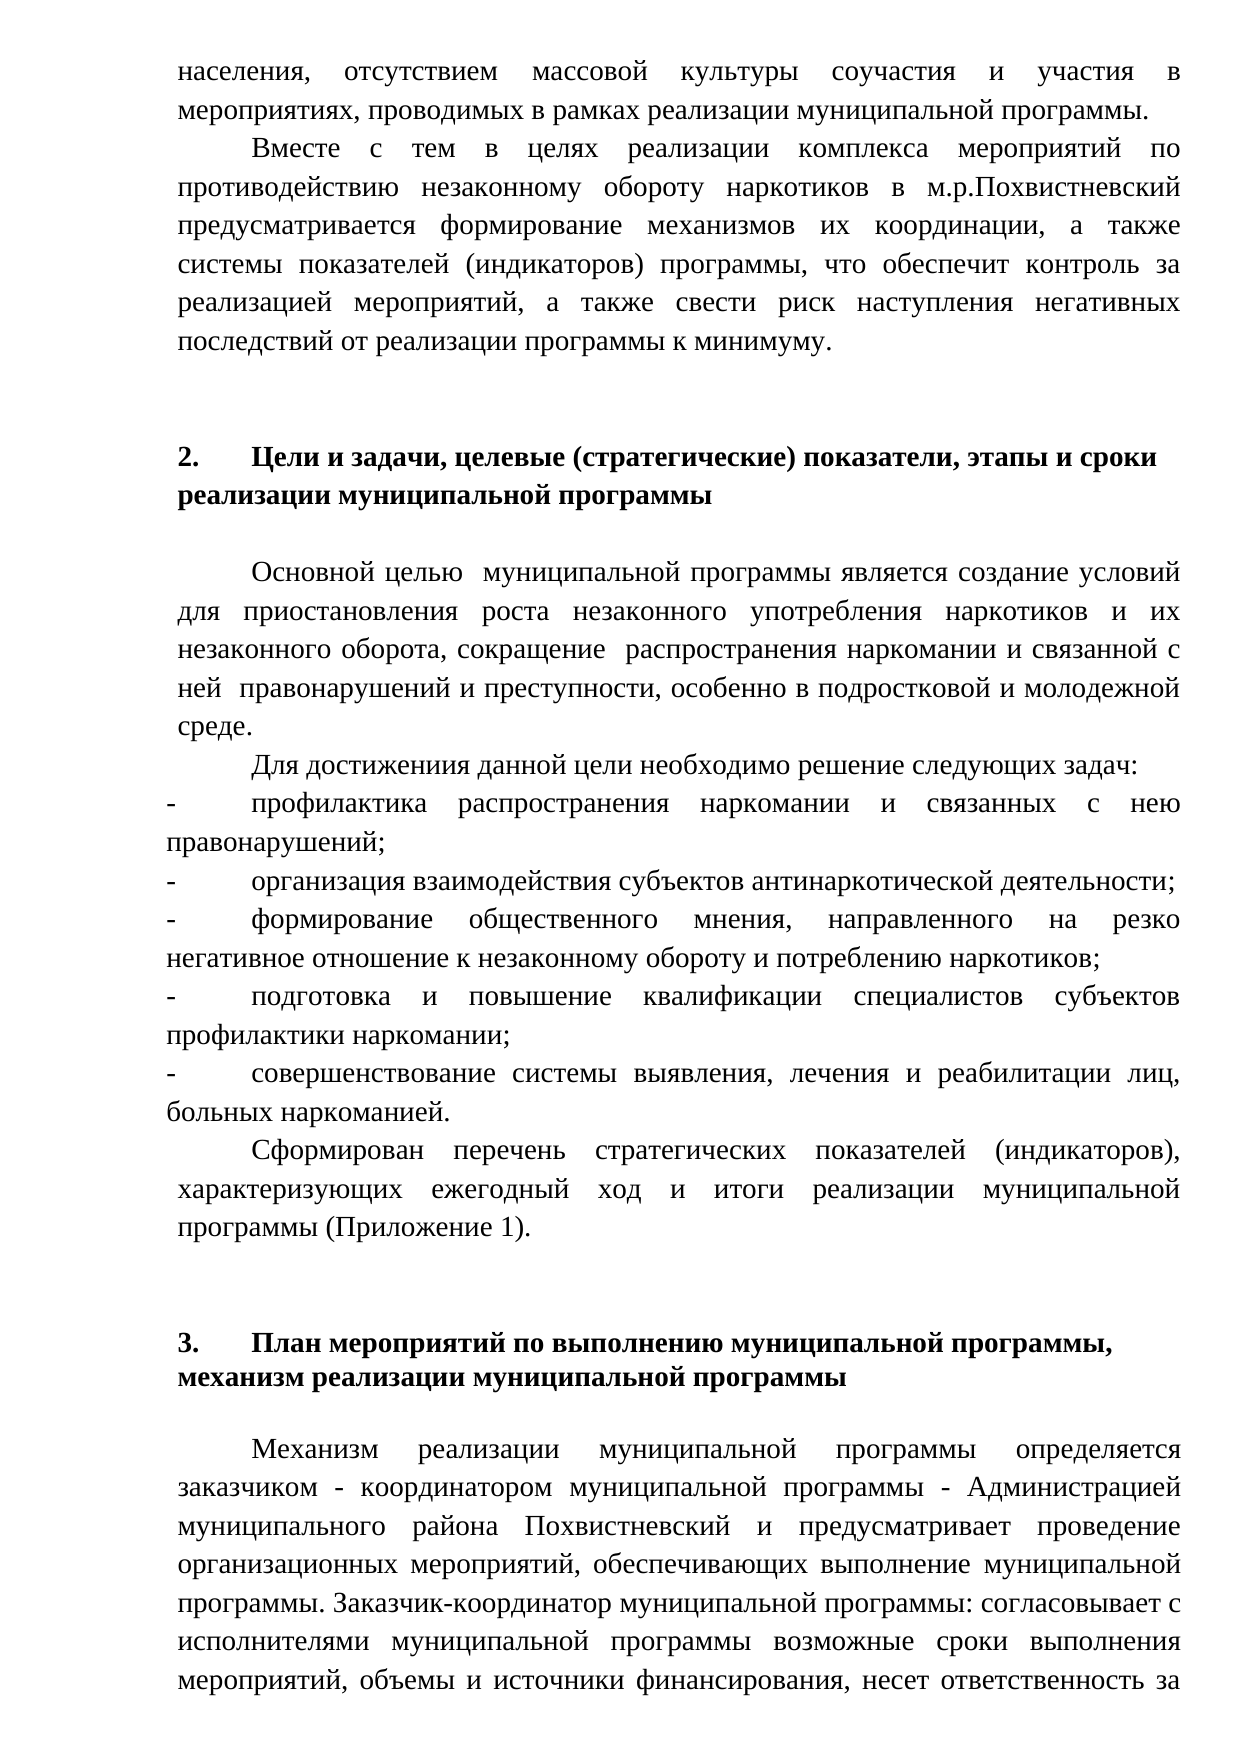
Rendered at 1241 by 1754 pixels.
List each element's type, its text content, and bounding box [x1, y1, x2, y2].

text Сформирован перечень стратегических показателей (индикаторов), характеризующих ежегодный ход и итоги реализации муниципальной программы (Приложение 1). [177, 1132, 1181, 1243]
text - совершенствование системы выявления, лечения и реабилитации лиц, больных наркоманией. [166, 1055, 1181, 1127]
text Вместе с тем в целях реализации комплекса мероприятий по противодействию незаконному обороту наркотиков в м.р.Похвистневский предусматривается формирование механизмов их координации, а также системы показателей (индикаторов) программы, что обеспечит контроль за реализацией мероприятий, а также свести риск наступления негативных последствий от реализации программы к минимуму. [177, 130, 1181, 357]
text - профилактика распространения наркомании и связанных с нею правонарушений; [166, 786, 1181, 858]
text Для достижениия данной цели необходимо решение следующих задач: [177, 747, 1181, 781]
text - подготовка и повышение квалификации специалистов субъектов профилактики наркомании; [166, 978, 1181, 1050]
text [177, 53, 1181, 125]
list План мероприятий по выполнению муниципальной программы, механизм реализации муниципальной программы [177, 1325, 1181, 1392]
text - организация взаимодействия субъектов антинаркотической деятельности; [166, 863, 1181, 896]
list Цели и задачи, целевые (стратегические) показатели, этапы и сроки реализации муниципальной программы [177, 439, 1181, 511]
text - формирование общественного мнения, направленного на резко негативное отношение к незаконному обороту и потреблению наркотиков; [166, 901, 1181, 973]
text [177, 1431, 1181, 1696]
text Основной целью муниципальной программы является создание условий для приостановления роста незаконного употребления наркотиков и их незаконного оборота, сокращение распространения наркомании и связанной с ней правонарушений и преступности, особенно в подростковой и молодежной среде. [177, 554, 1181, 742]
